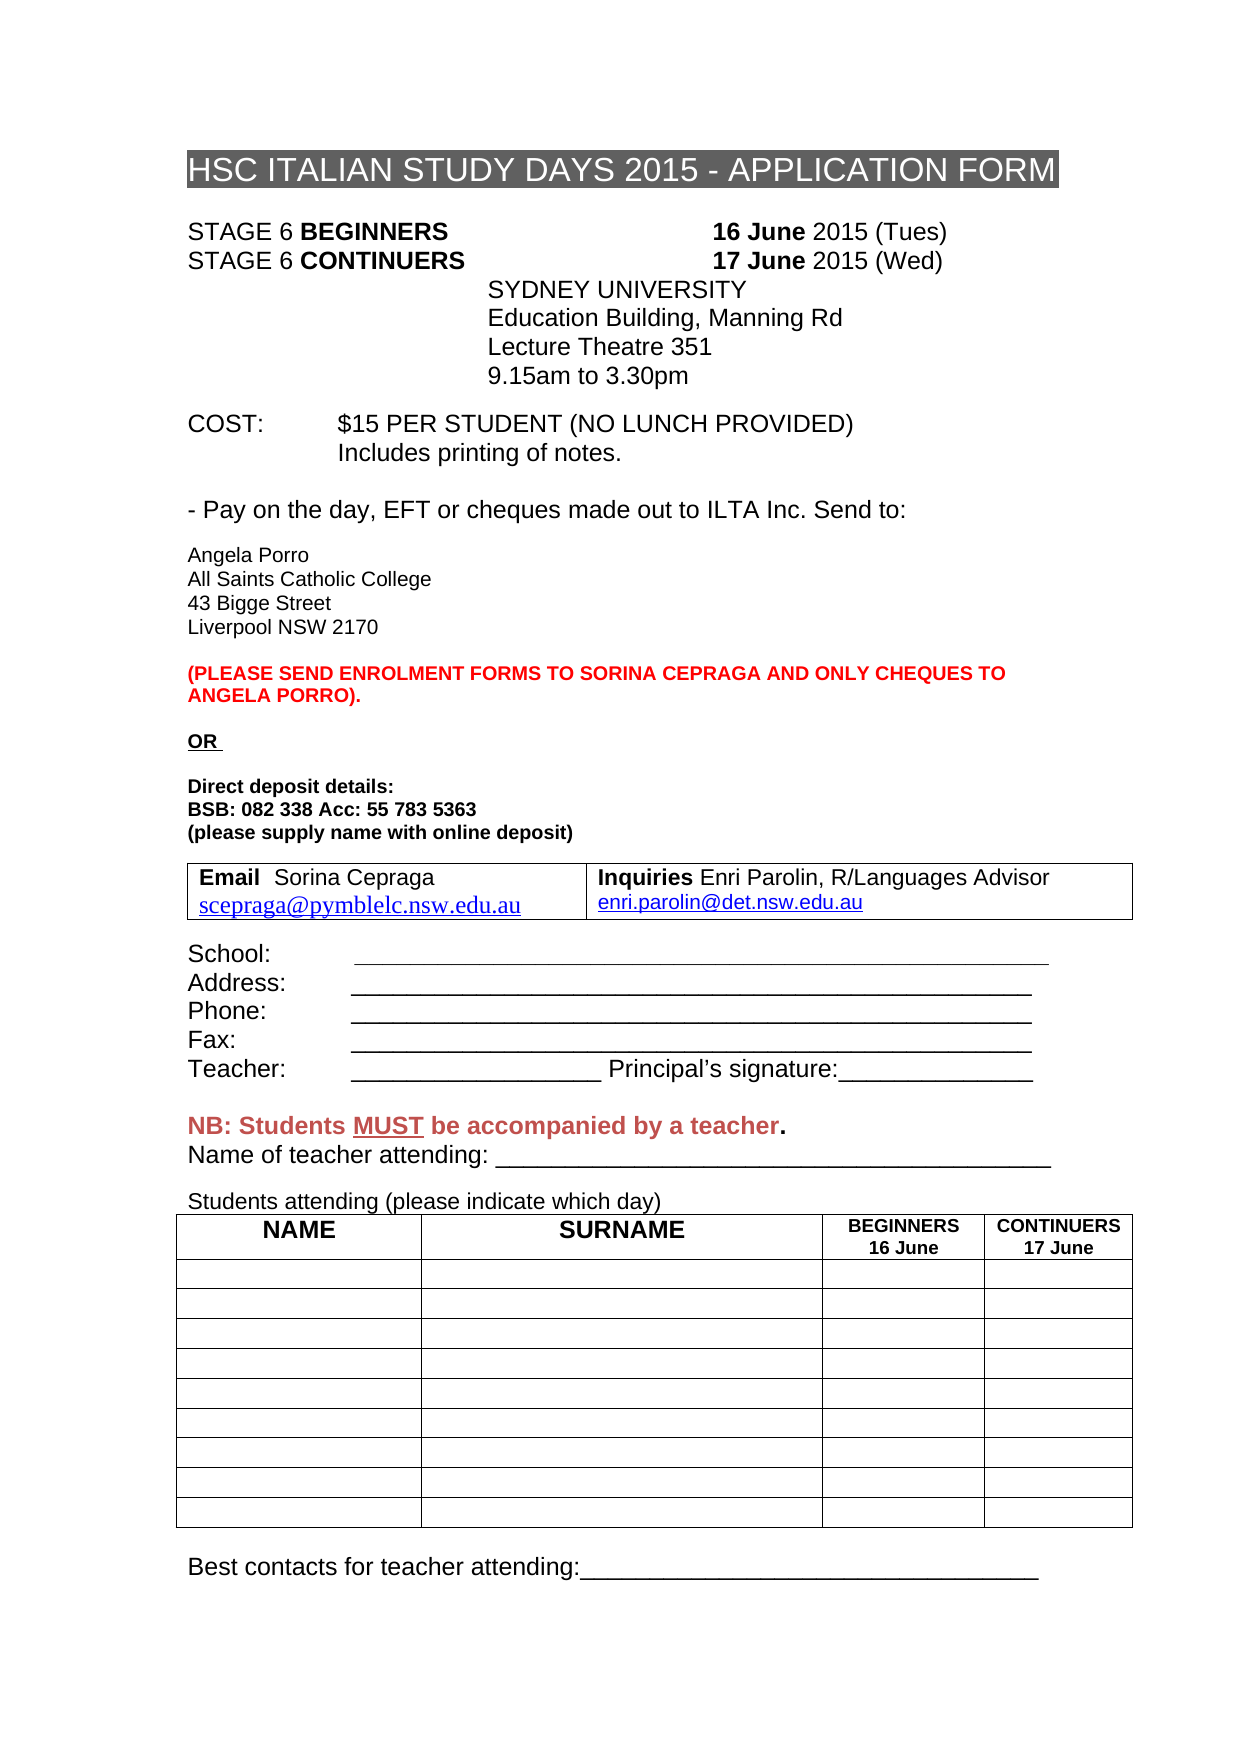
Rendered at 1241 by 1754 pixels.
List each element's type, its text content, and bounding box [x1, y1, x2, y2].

text Angela Porro [187, 543, 1053, 567]
table_header Inquiries Enri Parolin, R/Languages Advisor enri.parolin@det.nsw.edu.au [587, 864, 1132, 918]
text 9.15am to 3.30pm [412, 361, 1053, 390]
table_cell [422, 1260, 822, 1288]
text Students attending (please indicate which day) [187, 1188, 1053, 1214]
text (please supply name with online deposit) [187, 821, 1053, 843]
table_cell [422, 1379, 822, 1407]
table_cell [422, 1289, 822, 1318]
table_header BEGINNERS 16 June [823, 1215, 984, 1258]
table_cell [177, 1289, 421, 1318]
text COST: $15 PER STUDENT (NO LUNCH PROVIDED) [187, 409, 1053, 438]
subtitle School: __________________________________________________ [187, 939, 1053, 967]
text Fax: _________________________________________________ [187, 1025, 1053, 1054]
text Education Building, Manning Rd [412, 303, 1053, 332]
text STAGE 6 CONTINUERS 17 June 2015 (Wed) [187, 246, 1053, 275]
text NB: Students MUST be accompanied by a teacher. [187, 1111, 1053, 1140]
text BSB: 082 338 Acc: 55 783 5363 [187, 798, 1053, 821]
table_cell [177, 1409, 421, 1437]
table_cell [985, 1438, 1132, 1467]
table_cell [985, 1468, 1132, 1497]
text - Pay on the day, EFT or cheques made out to ILTA Inc. Send to: [187, 495, 1132, 524]
table_cell [985, 1379, 1132, 1407]
text Best contacts for teacher attending:_________________________________ [187, 1552, 1053, 1580]
table_cell [985, 1349, 1132, 1378]
table_header NAME [177, 1215, 421, 1258]
text (PLEASE SEND ENROLMENT FORMS TO SORINA CEPRAGA AND ONLY CHEQUES TO ANGELA PORRO). [187, 662, 1053, 707]
table_cell [823, 1438, 984, 1467]
text Includes printing of notes. [187, 438, 1053, 466]
table_cell [985, 1319, 1132, 1348]
text All Saints Catholic College [187, 567, 1053, 591]
table_cell [985, 1498, 1132, 1527]
table_cell [985, 1409, 1132, 1437]
table_cell [177, 1498, 421, 1527]
text Phone: _________________________________________________ [187, 996, 1053, 1025]
text SYDNEY UNIVERSITY [187, 275, 1053, 303]
table_header SURNAME [422, 1215, 822, 1258]
table_header CONTINUERS 17 June [985, 1215, 1132, 1258]
table_cell [823, 1319, 984, 1348]
text Teacher: __________________ Principal’s signature:______________ [187, 1054, 1053, 1082]
text Liverpool NSW 2170 [187, 615, 1053, 639]
table_cell [177, 1468, 421, 1497]
text OR [187, 730, 1053, 752]
table_cell [422, 1319, 822, 1348]
table_cell [177, 1349, 421, 1378]
table_cell [422, 1349, 822, 1378]
table_header Email Sorina Cepraga scepraga@pymblelc.nsw.edu.au [188, 864, 586, 918]
table_cell [823, 1349, 984, 1378]
table_cell [422, 1409, 822, 1437]
table_cell [823, 1468, 984, 1497]
table_cell [823, 1498, 984, 1527]
text HSC ITALIAN STUDY DAYS 2015 - APPLICATION FORM [187, 150, 1059, 188]
table_cell [177, 1438, 421, 1467]
text Lecture Theatre 351 [412, 332, 1053, 361]
text STAGE 6 BEGINNERS 16 June 2015 (Tues) [187, 217, 1053, 246]
text Direct deposit details: [187, 775, 1053, 798]
table_cell [422, 1468, 822, 1497]
table_cell [985, 1289, 1132, 1318]
text Address: _________________________________________________ [187, 967, 1053, 996]
table_cell [422, 1498, 822, 1527]
table_cell [177, 1319, 421, 1348]
text 43 Bigge Street [187, 591, 1053, 615]
table_cell [422, 1438, 822, 1467]
table_cell [823, 1260, 984, 1288]
table_cell [823, 1289, 984, 1318]
table_cell [823, 1409, 984, 1437]
table_cell [177, 1379, 421, 1407]
text Name of teacher attending: ________________________________________ [187, 1140, 1053, 1169]
table_cell [823, 1379, 984, 1407]
table_cell [985, 1260, 1132, 1288]
table_cell [177, 1260, 421, 1288]
